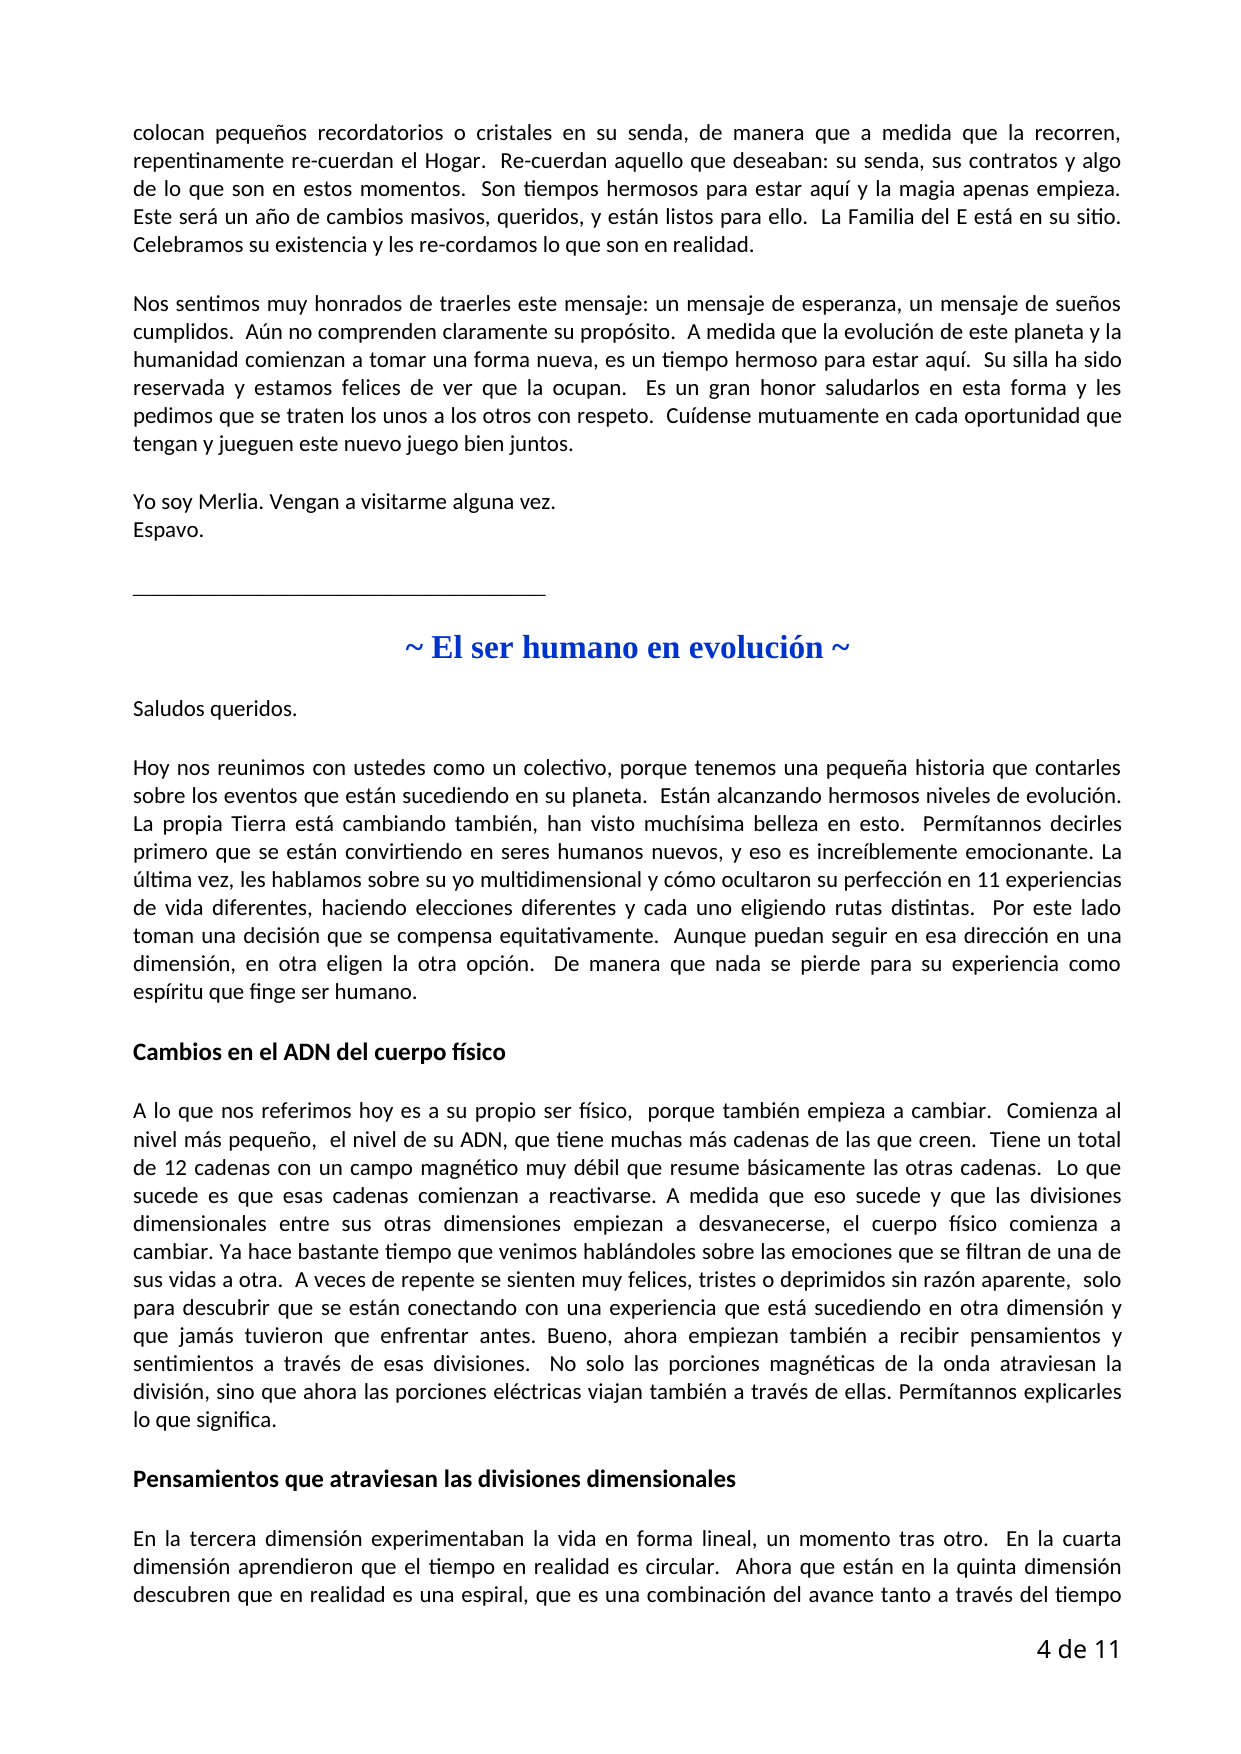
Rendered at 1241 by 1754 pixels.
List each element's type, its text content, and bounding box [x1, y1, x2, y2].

text Nos sentimos muy honrados de traerles este mensaje: un mensaje de esperanza, un mensaje de sueños cumplidos. Aún no comprenden claramente su propósito. A medida que la evolución de este planeta y la humanidad comienzan a tomar una forma nueva, es un tiempo hermoso para estar aquí. Su silla ha sido reservada y estamos felices de ver que la ocupan. Es un gran honor saludarlos en esta forma y les pedimos que se traten los unos a los otros con respeto. Cuídense mutuamente en cada oportunidad que tengan y jueguen este nuevo juego bien juntos. [133, 289, 1122, 457]
text Saludos queridos. [133, 694, 1122, 722]
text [133, 118, 1122, 258]
text Espavo. [133, 515, 1122, 543]
text Cambios en el ADN del cuerpo físico [133, 1036, 1122, 1066]
text Hoy nos reunimos con ustedes como un colectivo, porque tenemos una pequeña historia que contarles sobre los eventos que están sucediendo en su planeta. Están alcanzando hermosos niveles de evolución. La propia Tierra está cambiando también, han visto muchísima belleza en esto. Permítannos decirles primero que se están convirtiendo en seres humanos nuevos, y eso es increíblemente emocionante. La última vez, les hablamos sobre su yo multidimensional y cómo ocultaron su perfección en 11 experiencias de vida diferentes, haciendo elecciones diferentes y cada uno eligiendo rutas distintas. Por este lado toman una decisión que se compensa equitativamente. Aunque puedan seguir en esa dirección en una dimensión, en otra eligen la otra opción. De manera que nada se pierde para su experiencia como espíritu que finge ser humano. [133, 753, 1122, 1005]
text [133, 1524, 1122, 1608]
text ~ El ser humano en evolución ~ [133, 627, 1122, 666]
text Yo soy Merlia. Vengan a visitarme alguna vez. [133, 487, 1122, 515]
text A lo que nos referimos hoy es a su propio ser físico, porque también empieza a cambiar. Comienza al nivel más pequeño, el nivel de su ADN, que tiene muchas más cadenas de las que creen. Tiene un total de 12 cadenas con un campo magnético muy débil que resume básicamente las otras cadenas. Lo que sucede es que esas cadenas comienzan a reactivarse. A medida que eso sucede y que las divisiones dimensionales entre sus otras dimensiones empiezan a desvanecerse, el cuerpo físico comienza a cambiar. Ya hace bastante tiempo que venimos hablándoles sobre las emociones que se filtran de una de sus vidas a otra. A veces de repente se sienten muy felices, tristes o deprimidos sin razón aparente, solo para descubrir que se están conectando con una experiencia que está sucediendo en otra dimensión y que jamás tuvieron que enfrentar antes. Bueno, ahora empiezan también a recibir pensamientos y sentimientos a través de esas divisiones. No solo las porciones magnéticas de la onda atraviesan la división, sino que ahora las porciones eléctricas viajan también a través de ellas. Permítannos explicarles lo que significa. [133, 1097, 1122, 1433]
text ____________________________________ [133, 572, 1122, 598]
text Pensamientos que atraviesan las divisiones dimensionales [133, 1463, 1122, 1494]
